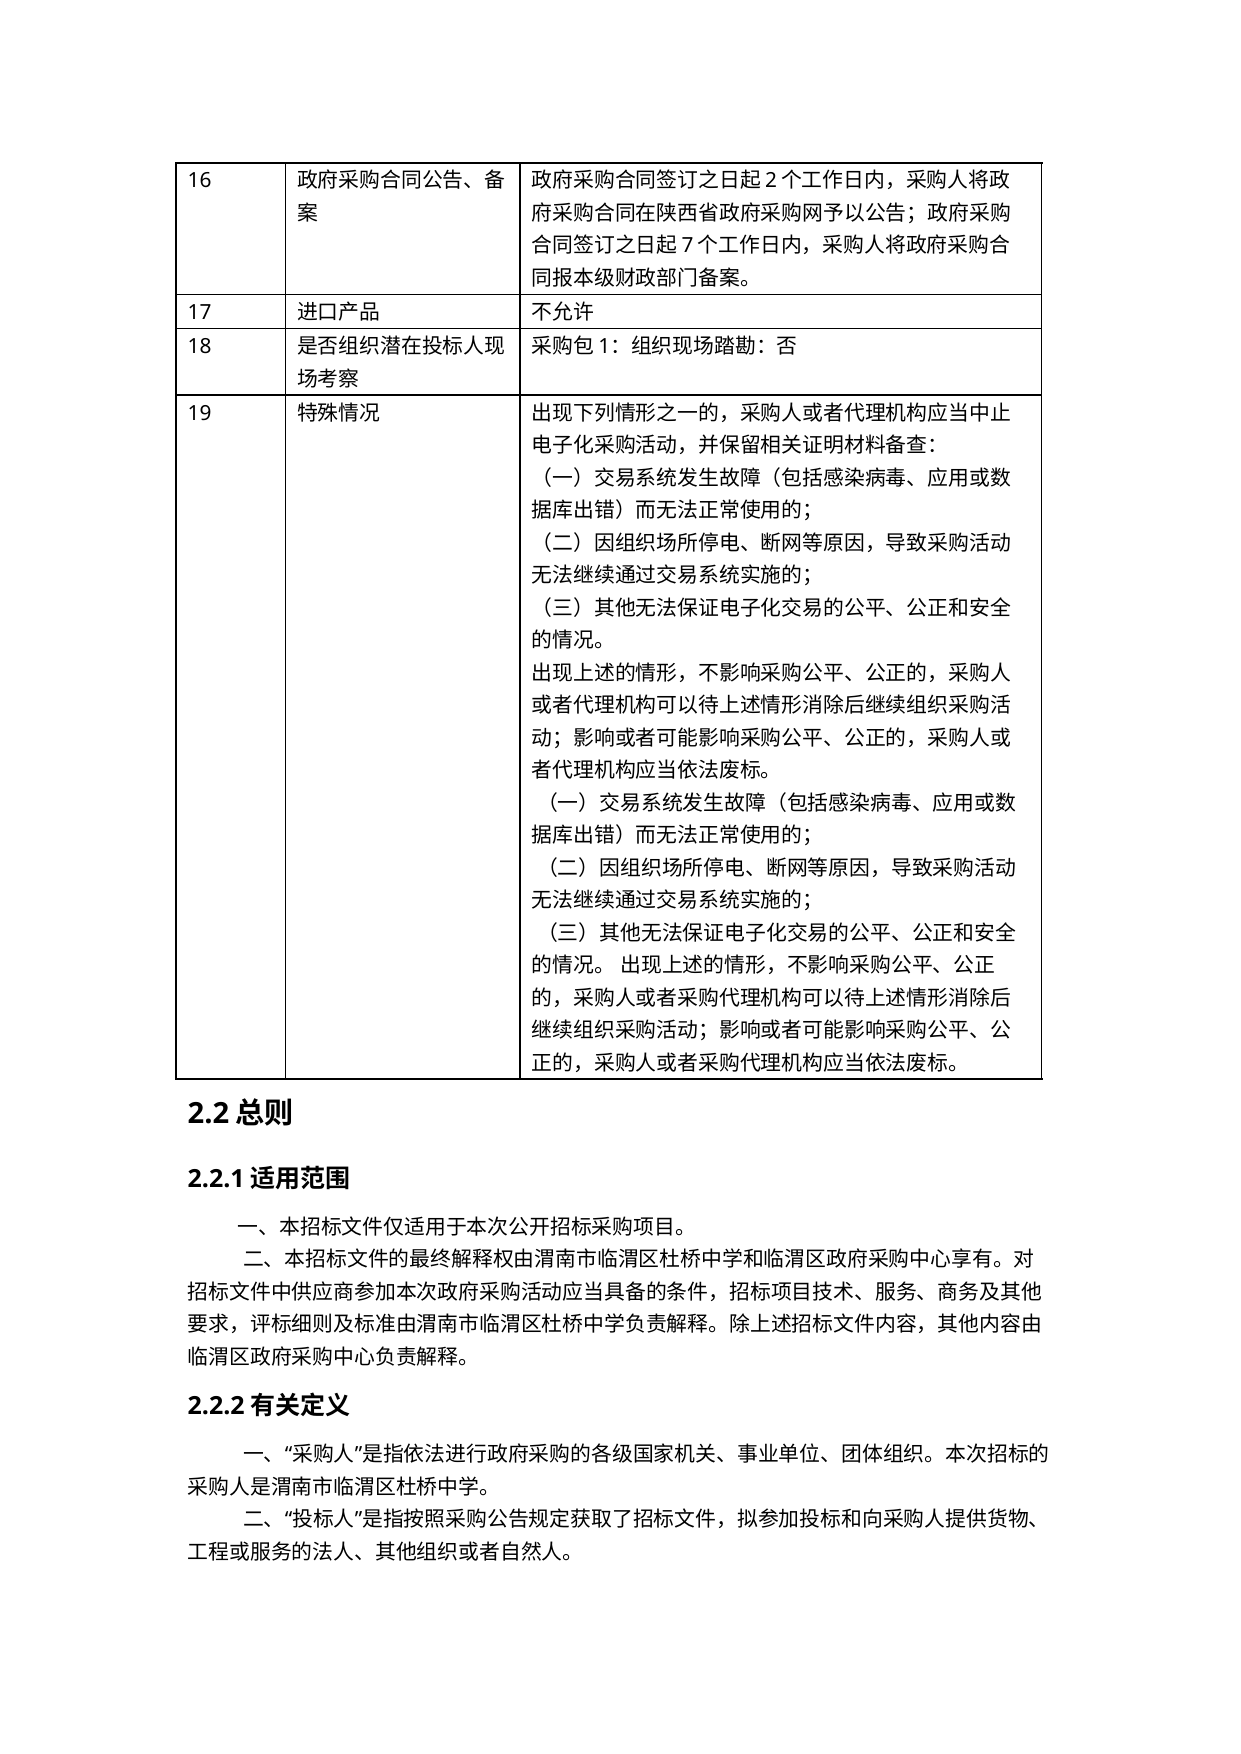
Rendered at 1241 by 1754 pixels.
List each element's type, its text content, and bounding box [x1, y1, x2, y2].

table_cell 政府采购合同公告、备案 [286, 164, 519, 293]
table_cell 采购包1：组织现场踏勘：否 [521, 329, 1041, 394]
table_cell 进口产品 [286, 295, 519, 328]
text 2.2.2有关定义 [187, 1372, 1053, 1437]
table_cell 是否组织潜在投标人现场考察 [286, 329, 519, 394]
text 一、本招标文件仅适用于本次公开招标采购项目。 [187, 1210, 1053, 1242]
table_cell 19 [177, 396, 285, 1078]
text 一、“采购人”是指依法进行政府采购的各级国家机关、事业单位、团体组织。本次招标的采购人是渭南市临渭区杜桥中学。 [187, 1437, 1053, 1502]
table_cell 18 [177, 329, 285, 394]
text 二、“投标人”是指按照采购公告规定获取了招标文件，拟参加投标和向采购人提供货物、工程或服务的法人、其他组织或者自然人。 [187, 1502, 1053, 1567]
table_cell 17 [177, 295, 285, 328]
table_cell 16 [177, 164, 285, 293]
table_cell 不允许 [521, 295, 1041, 328]
table_cell 政府采购合同签订之日起2个工作日内，采购人将政府采购合同在陕西省政府采购网予以公告；政府采购合同签订之日起7个工作日内，采购人将政府采购合同报本级财政部门备案。 [521, 164, 1041, 293]
text 2.2总则 [187, 1080, 1053, 1145]
table_cell 特殊情况 [286, 396, 519, 1078]
text 2.2.1适用范围 [187, 1145, 1053, 1210]
table_cell 出现下列情形之一的，采购人或者代理机构应当中止电子化采购活动，并保留相关证明材料备查： （一）交易系统发生故障（包括感染病毒、应用或数据库出错）而无法正常使用的； （二）因组织场所停电、断网等原因，导致采购活动无法继续通过交易系统实施的； （三）其他无法保证电子化交易的公平、公正和安全的情况。 出现上述的情形，不影响采购公平、公正的，采购人或者代理机构可以待上述情形消除后继续组织采购活动；影响或者可能影响采购公平、公正的，采购人或者代理机构应当依法废标。 （一）交易系统发生故障（包括感染病毒、应用或数据库出错）而无法正常使用的； （二）因组织场所停电、断网等原因，导致采购活动无法继续通过交易系统实施的； （三）其他无法保证电子化交易的公平、公正和安全的情况。 出现上述的情形，不影响采购公平、公正的，采购人或者采购代理机构可以待上述情形消除后继续组织采购活动；影响或者可能影响采购公平、公正的，采购人或者采购代理机构应当依法废标。 [521, 396, 1041, 1078]
text 二、本招标文件的最终解释权由渭南市临渭区杜桥中学和临渭区政府采购中心享有。对招标文件中供应商参加本次政府采购活动应当具备的条件，招标项目技术、服务、商务及其他要求，评标细则及标准由渭南市临渭区杜桥中学负责解释。除上述招标文件内容，其他内容由临渭区政府采购中心负责解释。 [187, 1242, 1053, 1372]
